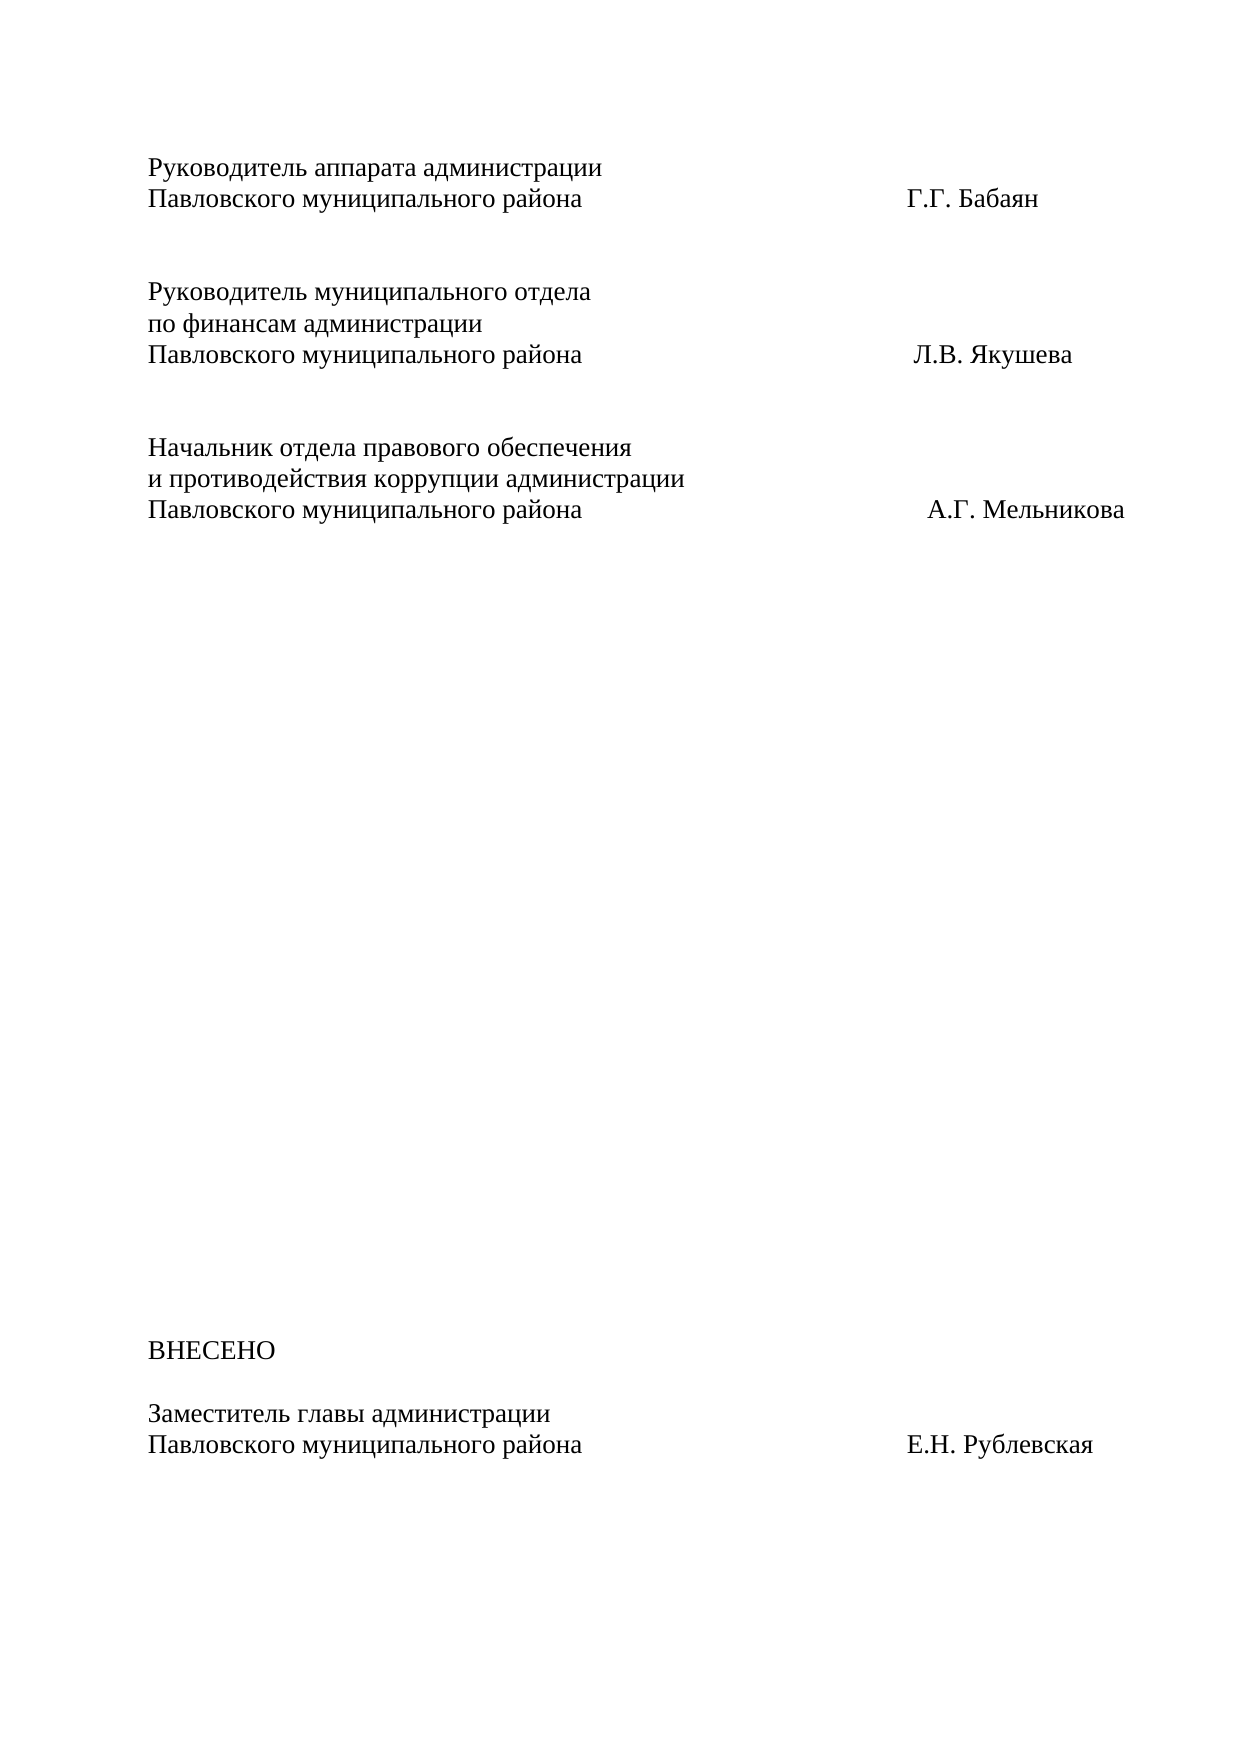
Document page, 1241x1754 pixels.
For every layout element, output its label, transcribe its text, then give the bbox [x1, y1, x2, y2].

text ВНЕСЕНО [148, 1334, 1152, 1366]
text Павловского муниципального района Е.Н. Рублевская [148, 1428, 1152, 1459]
text Руководитель муниципального отдела [148, 276, 1152, 307]
text Начальник отдела правового обеспечения [148, 431, 1152, 462]
text по финансам администрации [148, 307, 1152, 338]
text Руководитель аппарата администрации [148, 151, 1152, 182]
text Павловского муниципального района Г.Г. Бабаян [148, 182, 1152, 213]
text и противодействия коррупции администрации [148, 462, 1152, 493]
text Павловского муниципального района А.Г. Мельникова [148, 493, 1152, 525]
text Заместитель главы администрации [148, 1397, 1152, 1428]
text Павловского муниципального района Л.В. Якушева [148, 338, 1152, 369]
